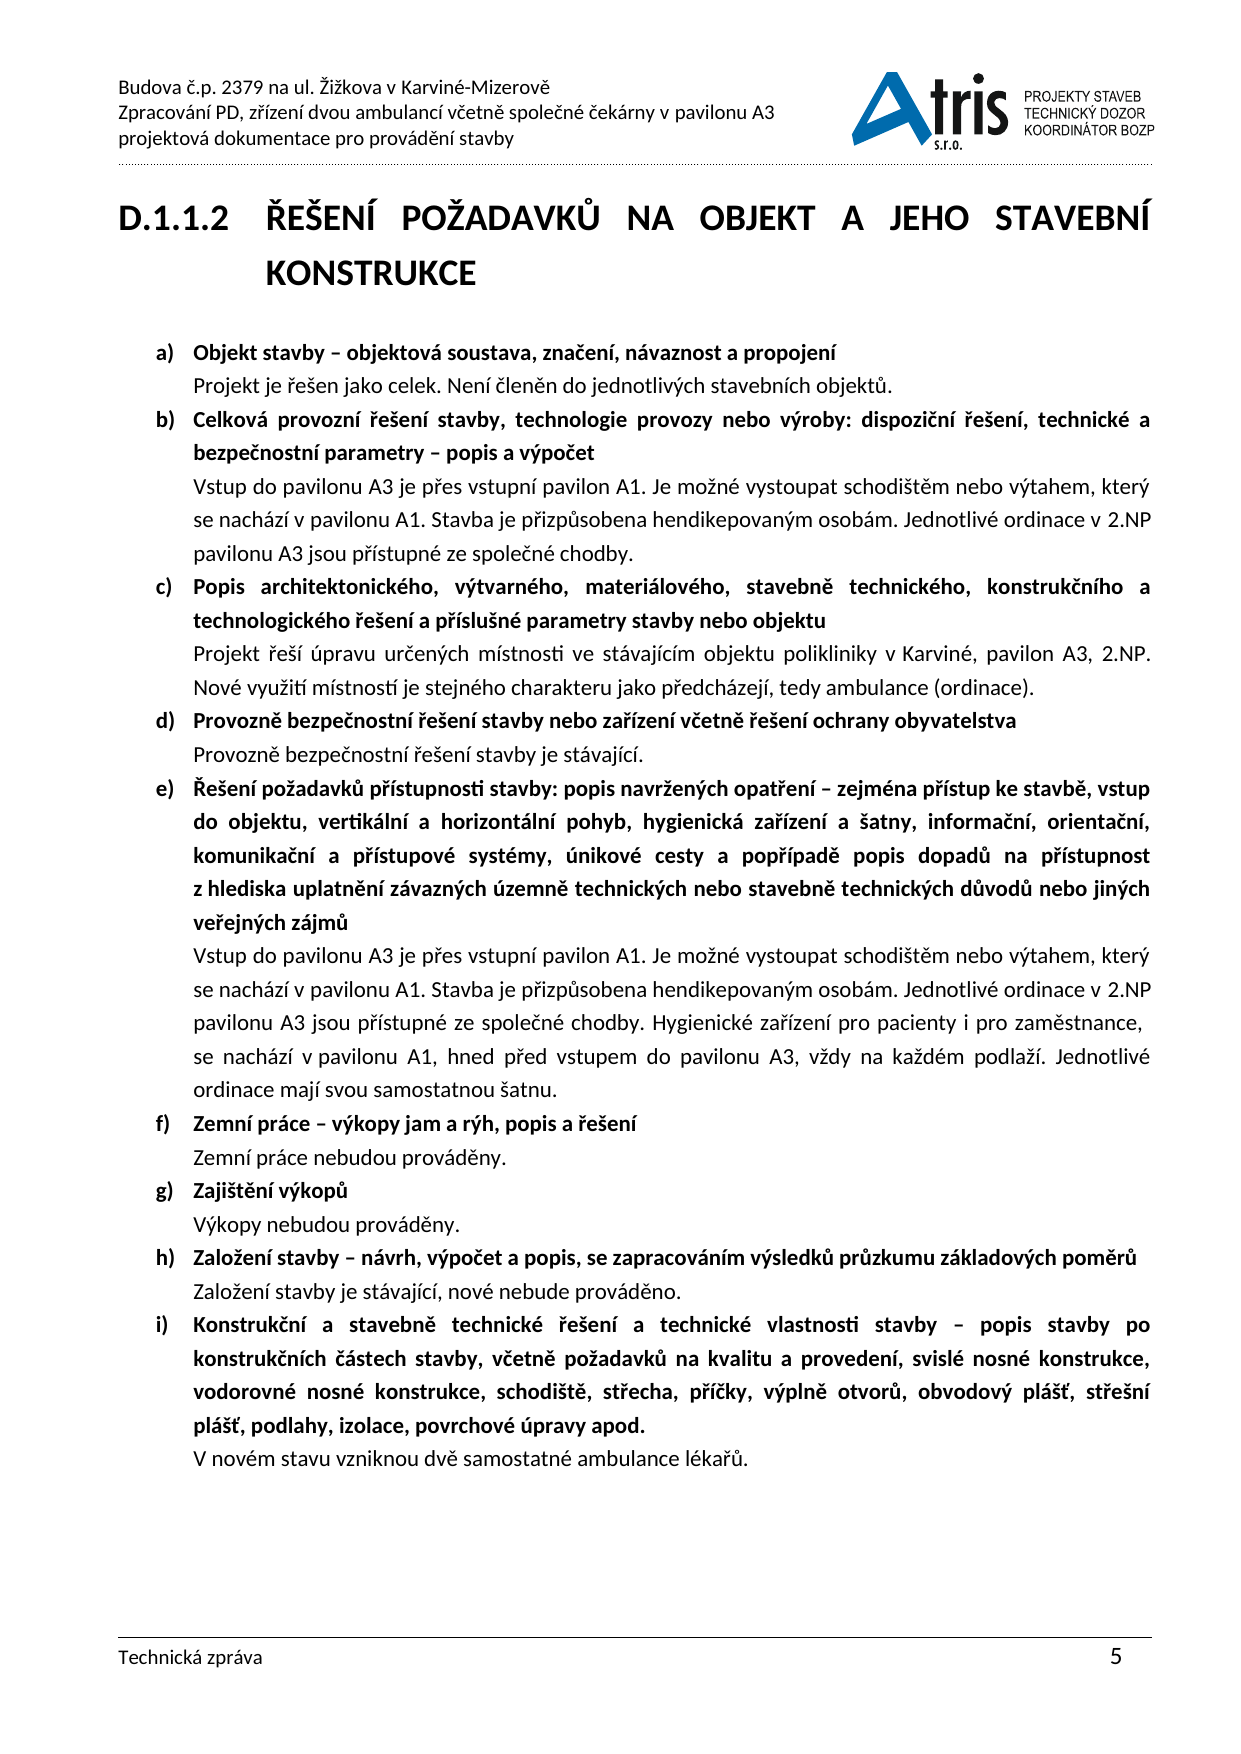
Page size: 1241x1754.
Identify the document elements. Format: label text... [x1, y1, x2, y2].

list Vstup do pavilonu A3 je přes vstupní pavilon A1. Je možné vystoupat schodištěm nebo výtahem, který se nachází v pavilonu A1. Stavba je přizpůsobena hendikepovaným osobám. Jednotlivé ordinace v 2.NP pavilonu A3 jsou přístupné ze společné chodby. [193, 472, 1152, 567]
list Popis architektonického, výtvarného, materiálového, stavebně technického, konstrukčního a technologického řešení a příslušné parametry stavby nebo objektu [156, 572, 1152, 634]
list Celková provozní řešení stavby, technologie provozy nebo výroby: dispoziční řešení, technické a bezpečnostní parametry – popis a výpočet [156, 405, 1152, 466]
list Projekt je řešen jako celek. Není členěn do jednotlivých stavebních objektů. [193, 371, 1152, 399]
list Objekt stavby – objektová soustava, značení, návaznost a propojení [156, 338, 1152, 366]
list Založení stavby – návrh, výpočet a popis, se zapracováním výsledků průzkumu základových poměrů [156, 1243, 1152, 1271]
list Konstrukční a stavebně technické řešení a technické vlastnosti stavby – popis stavby po konstrukčních částech stavby, včetně požadavků na kvalitu a provedení, svislé nosné konstrukce, vodorovné nosné konstrukce, schodiště, střecha, příčky, výplně otvorů, obvodový plášť, střešní plášť, podlahy, izolace, povrchové úpravy apod. [156, 1310, 1152, 1439]
list Zemní práce nebudou prováděny. [193, 1143, 1152, 1171]
list V novém stavu vzniknou dvě samostatné ambulance lékařů. [193, 1444, 1152, 1472]
list Vstup do pavilonu A3 je přes vstupní pavilon A1. Je možné vystoupat schodištěm nebo výtahem, který se nachází v pavilonu A1. Stavba je přizpůsobena hendikepovaným osobám. Jednotlivé ordinace v 2.NP pavilonu A3 jsou přístupné ze společné chodby. Hygienické zařízení pro pacienty i pro zaměstnance, se nachází v pavilonu A1, hned před vstupem do pavilonu A3, vždy na každém podlaží. Jednotlivé ordinace mají svou samostatnou šatnu. [193, 941, 1152, 1103]
list Provozně bezpečnostní řešení stavby je stávající. [193, 740, 1152, 768]
list Zemní práce – výkopy jam a rýh, popis a řešení [156, 1109, 1152, 1137]
list Výkopy nebudou prováděny. [193, 1210, 1152, 1238]
text D.1.1.2 ŘEŠENÍ POŽADAVKŮ NA OBJEKT A JEHO STAVEBNÍ KONSTRUKCE [118, 194, 1152, 295]
list Založení stavby je stávající, nové nebude prováděno. [193, 1277, 1152, 1305]
list Provozně bezpečnostní řešení stavby nebo zařízení včetně řešení ochrany obyvatelstva [156, 707, 1152, 734]
list Projekt řeší úpravu určených místnosti ve stávajícím objektu polikliniky v Karviné, pavilon A3, 2.NP. Nové využití místností je stejného charakteru jako předcházejí, tedy ambulance (ordinace). [193, 639, 1152, 701]
list Řešení požadavků přístupnosti stavby: popis navržených opatření – zejména přístup ke stavbě, vstup do objektu, vertikální a horizontální pohyb, hygienická zařízení a šatny, informační, orientační, komunikační a přístupové systémy, únikové cesty a popřípadě popis dopadů na přístupnost z hlediska uplatnění závazných územně technických nebo stavebně technických důvodů nebo jiných veřejných zájmů [156, 774, 1152, 936]
list Zajištění výkopů [156, 1176, 1152, 1204]
